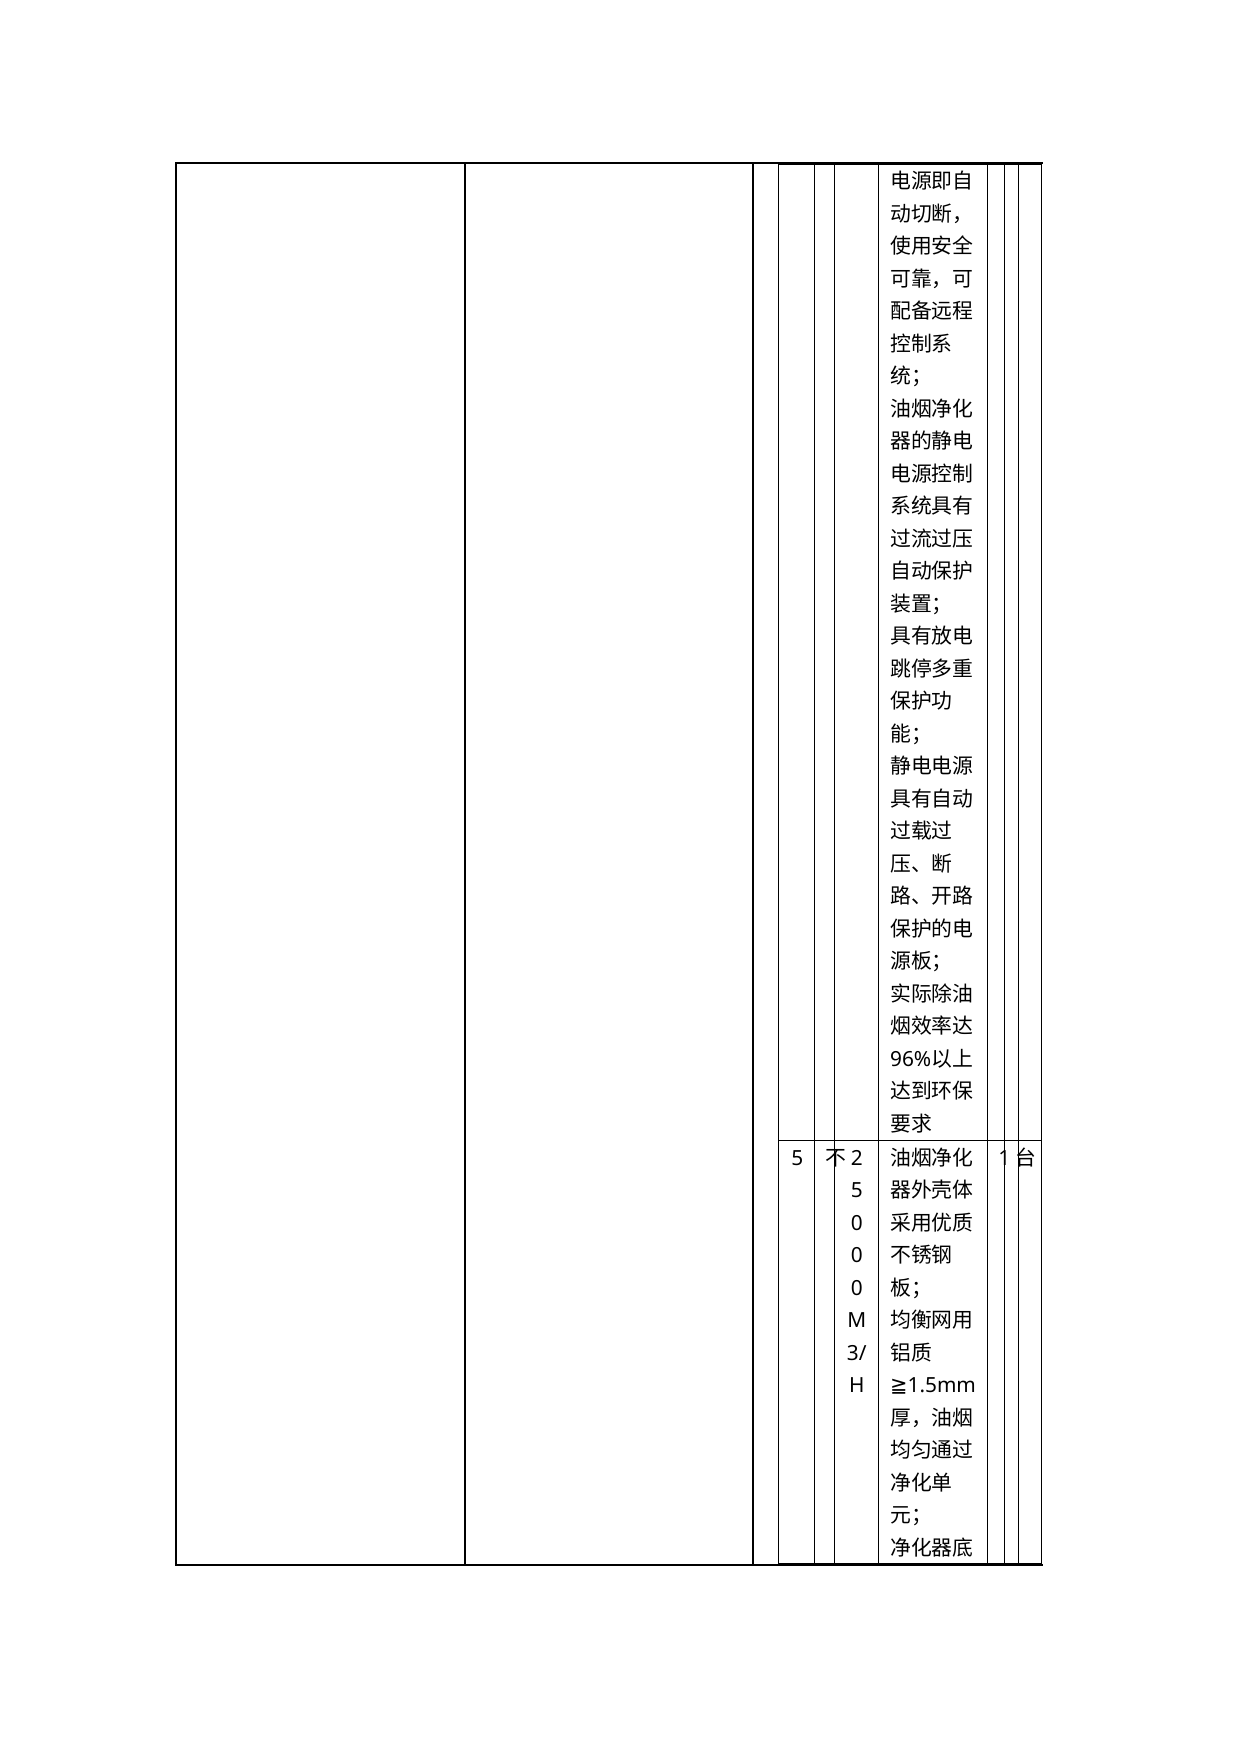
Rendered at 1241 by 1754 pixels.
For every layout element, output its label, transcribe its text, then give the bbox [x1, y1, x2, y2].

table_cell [754, 164, 778, 1564]
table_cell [879, 1141, 987, 1563]
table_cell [1019, 165, 1041, 1140]
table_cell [779, 1141, 814, 1563]
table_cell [779, 165, 814, 1140]
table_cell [835, 1141, 878, 1563]
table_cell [815, 1141, 834, 1563]
table_cell 1 [177, 164, 464, 1564]
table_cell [815, 165, 834, 1140]
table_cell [835, 165, 878, 1140]
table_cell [988, 1141, 1004, 1563]
table_cell [466, 164, 752, 1564]
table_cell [1005, 165, 1018, 1140]
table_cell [1005, 1141, 1018, 1563]
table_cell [988, 165, 1004, 1140]
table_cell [879, 165, 987, 1140]
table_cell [1019, 1141, 1041, 1563]
